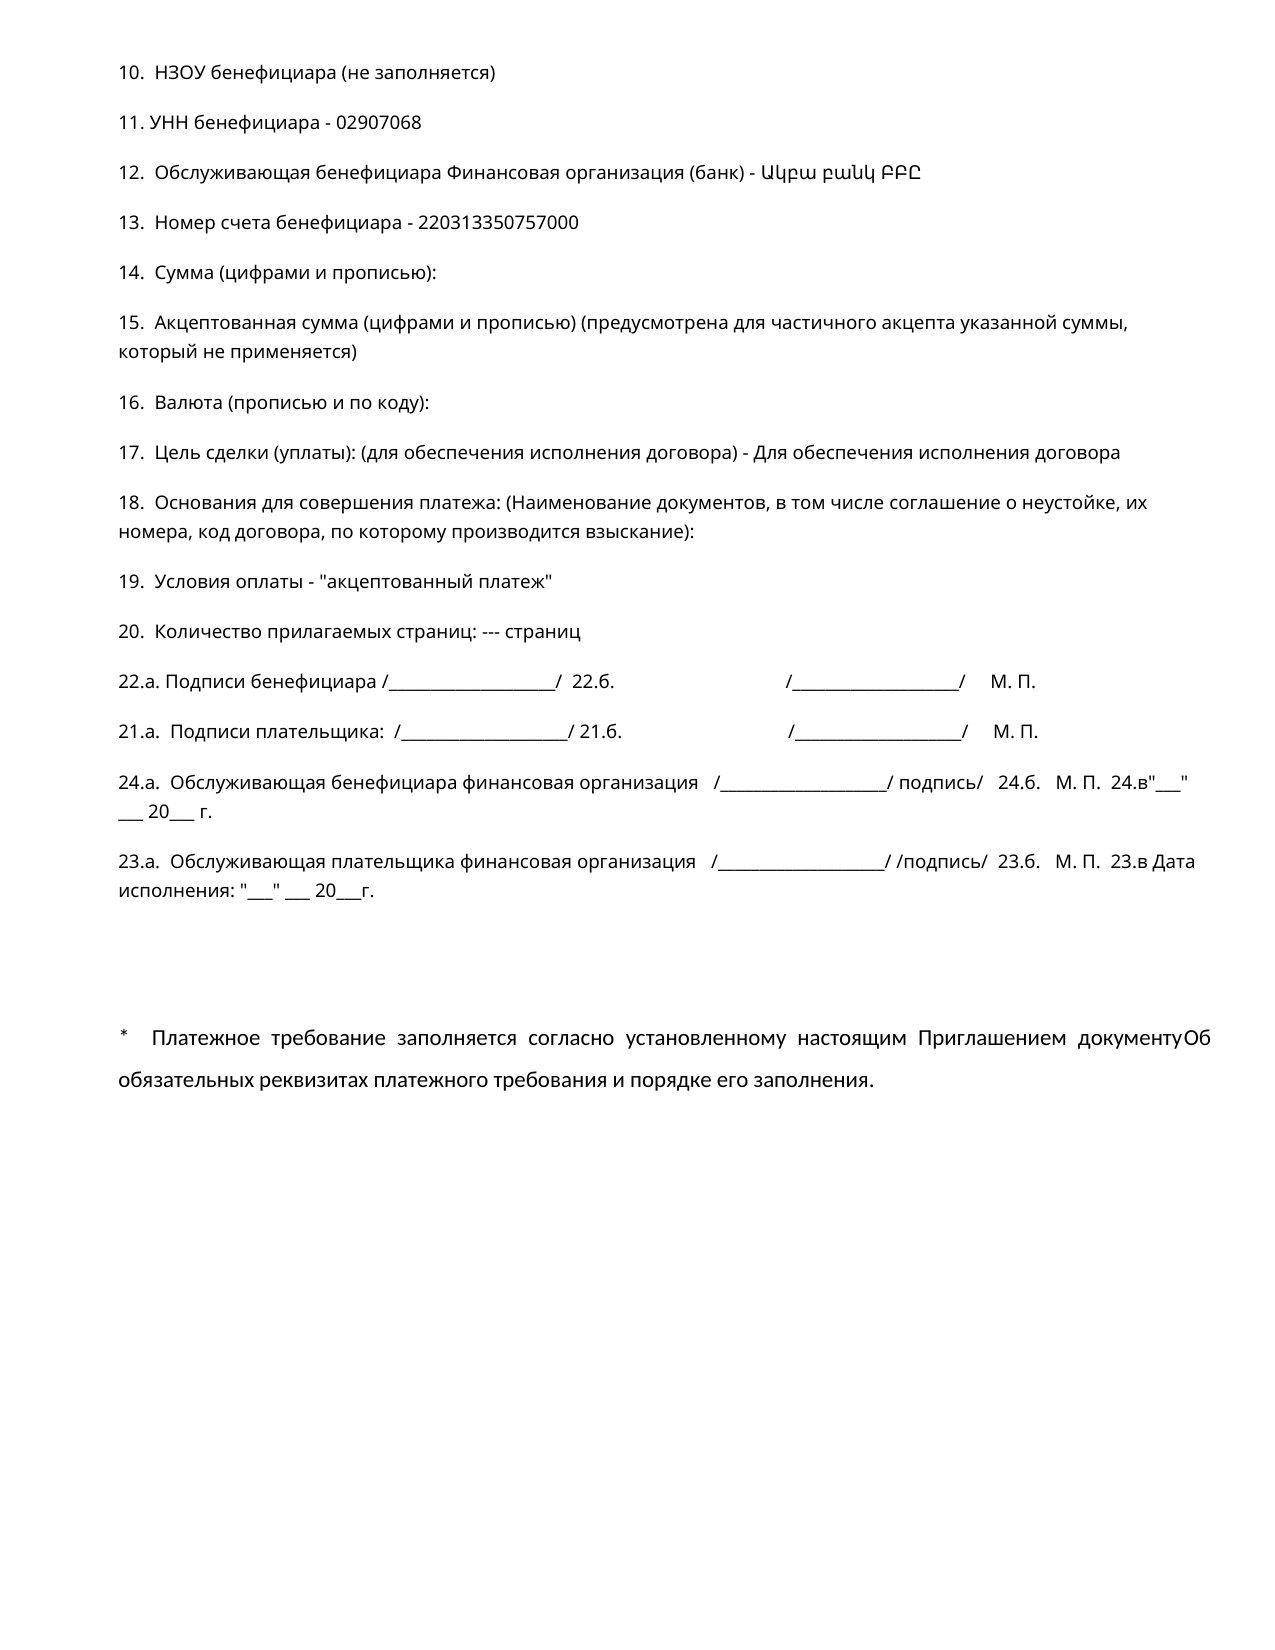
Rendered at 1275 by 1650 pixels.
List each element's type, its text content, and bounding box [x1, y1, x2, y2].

text * Платежное требование заполняется согласно установленному настоящим Приглашением документуОб обязательных реквизитах платежного требования и порядке его заполнения. [118, 1023, 1211, 1093]
